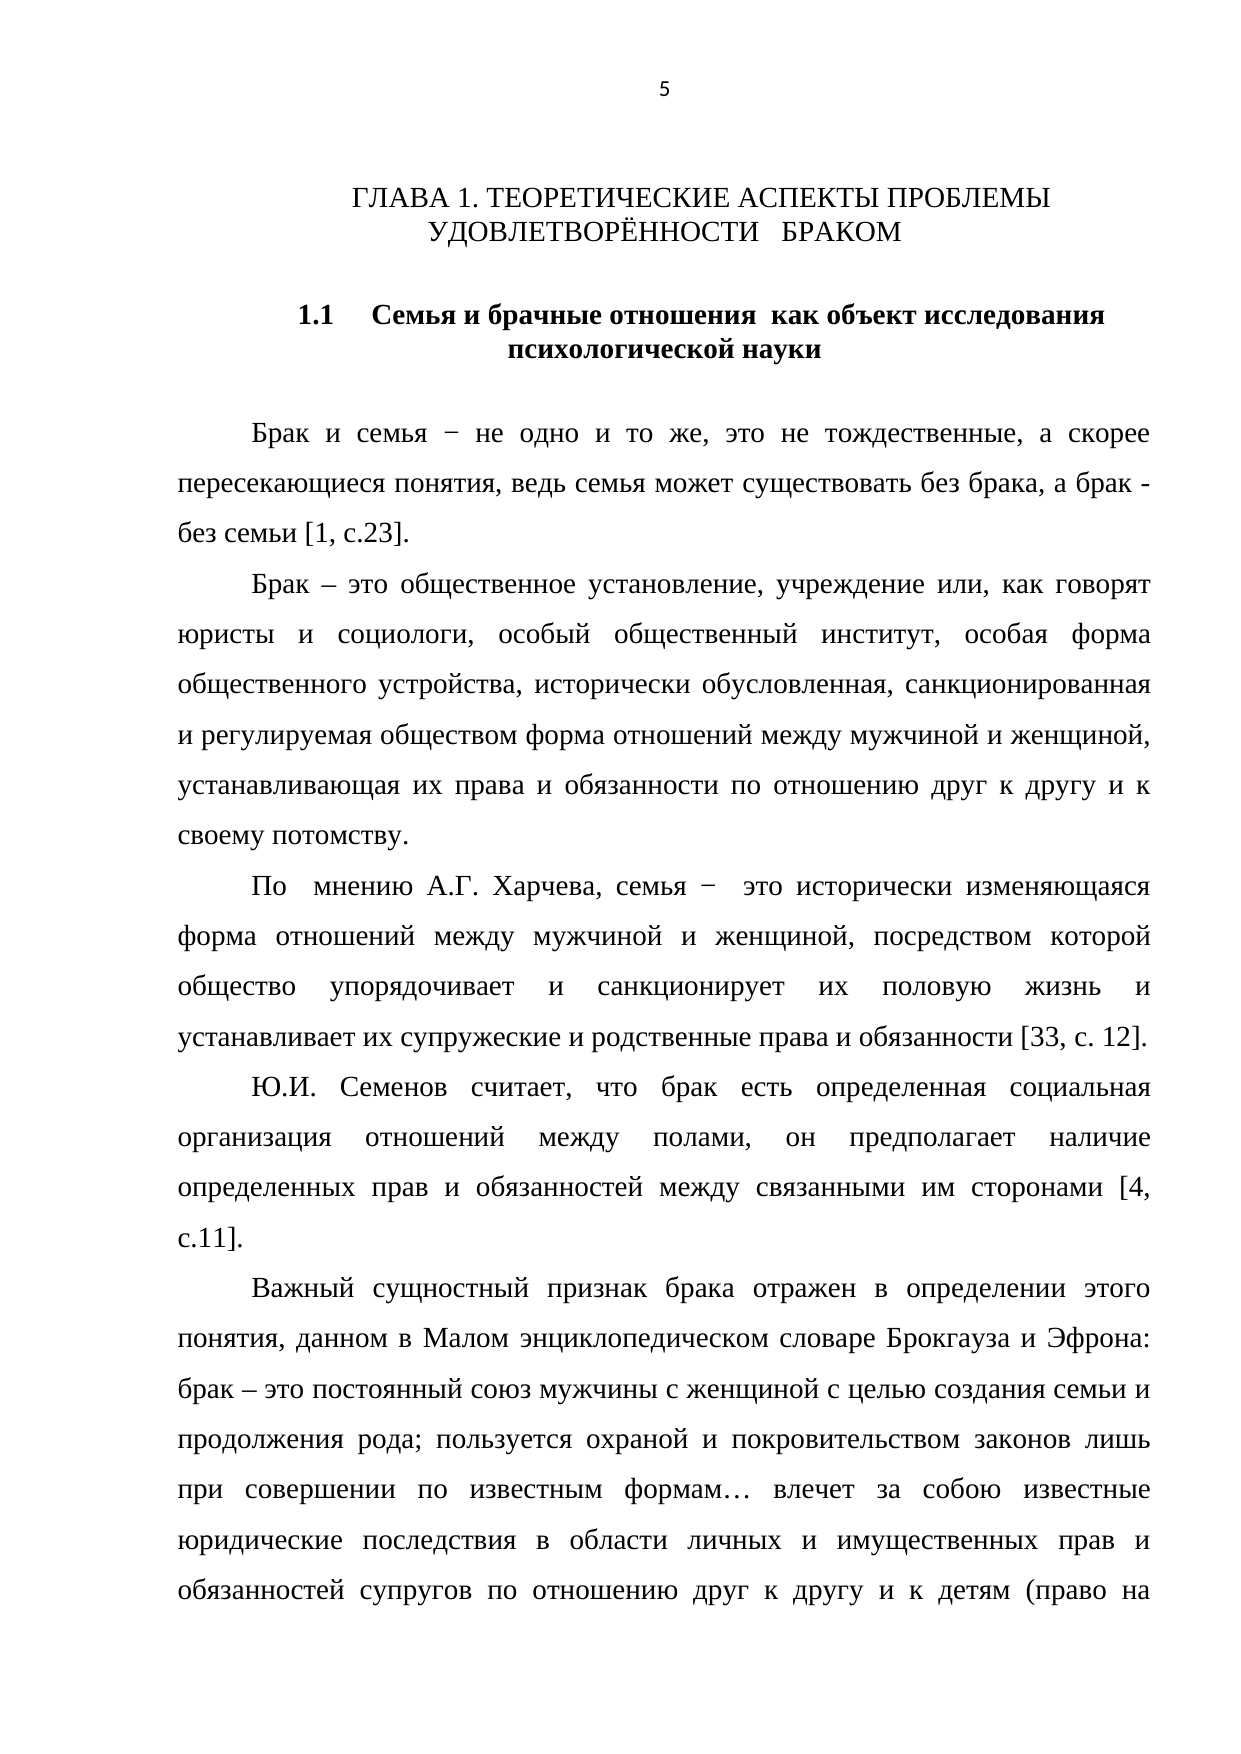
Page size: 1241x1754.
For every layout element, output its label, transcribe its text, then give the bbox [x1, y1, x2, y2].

text ГЛАВА 1. ТЕОРЕТИЧЕСКИЕ АСПЕКТЫ ПРОБЛЕМЫ УДОВЛЕТВОРЁННОСТИ БРАКОМ [177, 180, 1152, 247]
text По мнению А.Г. Харчева, семья − это исторически изменяющаяся форма отношений между мужчиной и женщиной, посредством которой общество упорядочивает и санкционирует их половую жизнь и устанавливает их супружеские и родственные права и обязанности [33, c. 12]. [177, 868, 1152, 1052]
text Брак и семья − не одно и то же, это не тождественные, а скорее пересекающиеся понятия, ведь семья может существовать без брака, а брак - без семьи [1, c.23]. [177, 415, 1152, 549]
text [177, 1270, 1152, 1606]
text Брак – это общественное установление, учреждение или, как говорят юристы и социологи, особый общественный институт, особая форма общественного устройства, исторически обусловленная, санкционированная и регулируемая обществом форма отношений между мужчиной и женщиной, устанавливающая их права и обязанности по отношению друг к другу и к своему потомству. [177, 566, 1152, 851]
text 1.1 Семья и брачные отношения как объект исследования психологической науки [177, 297, 1152, 364]
text Ю.И. Семенов считает, что брак есть определенная социальная организация отношений между полами, он предполагает наличие определенных прав и обязанностей между связанными им сторонами [4, c.11]. [177, 1069, 1152, 1253]
